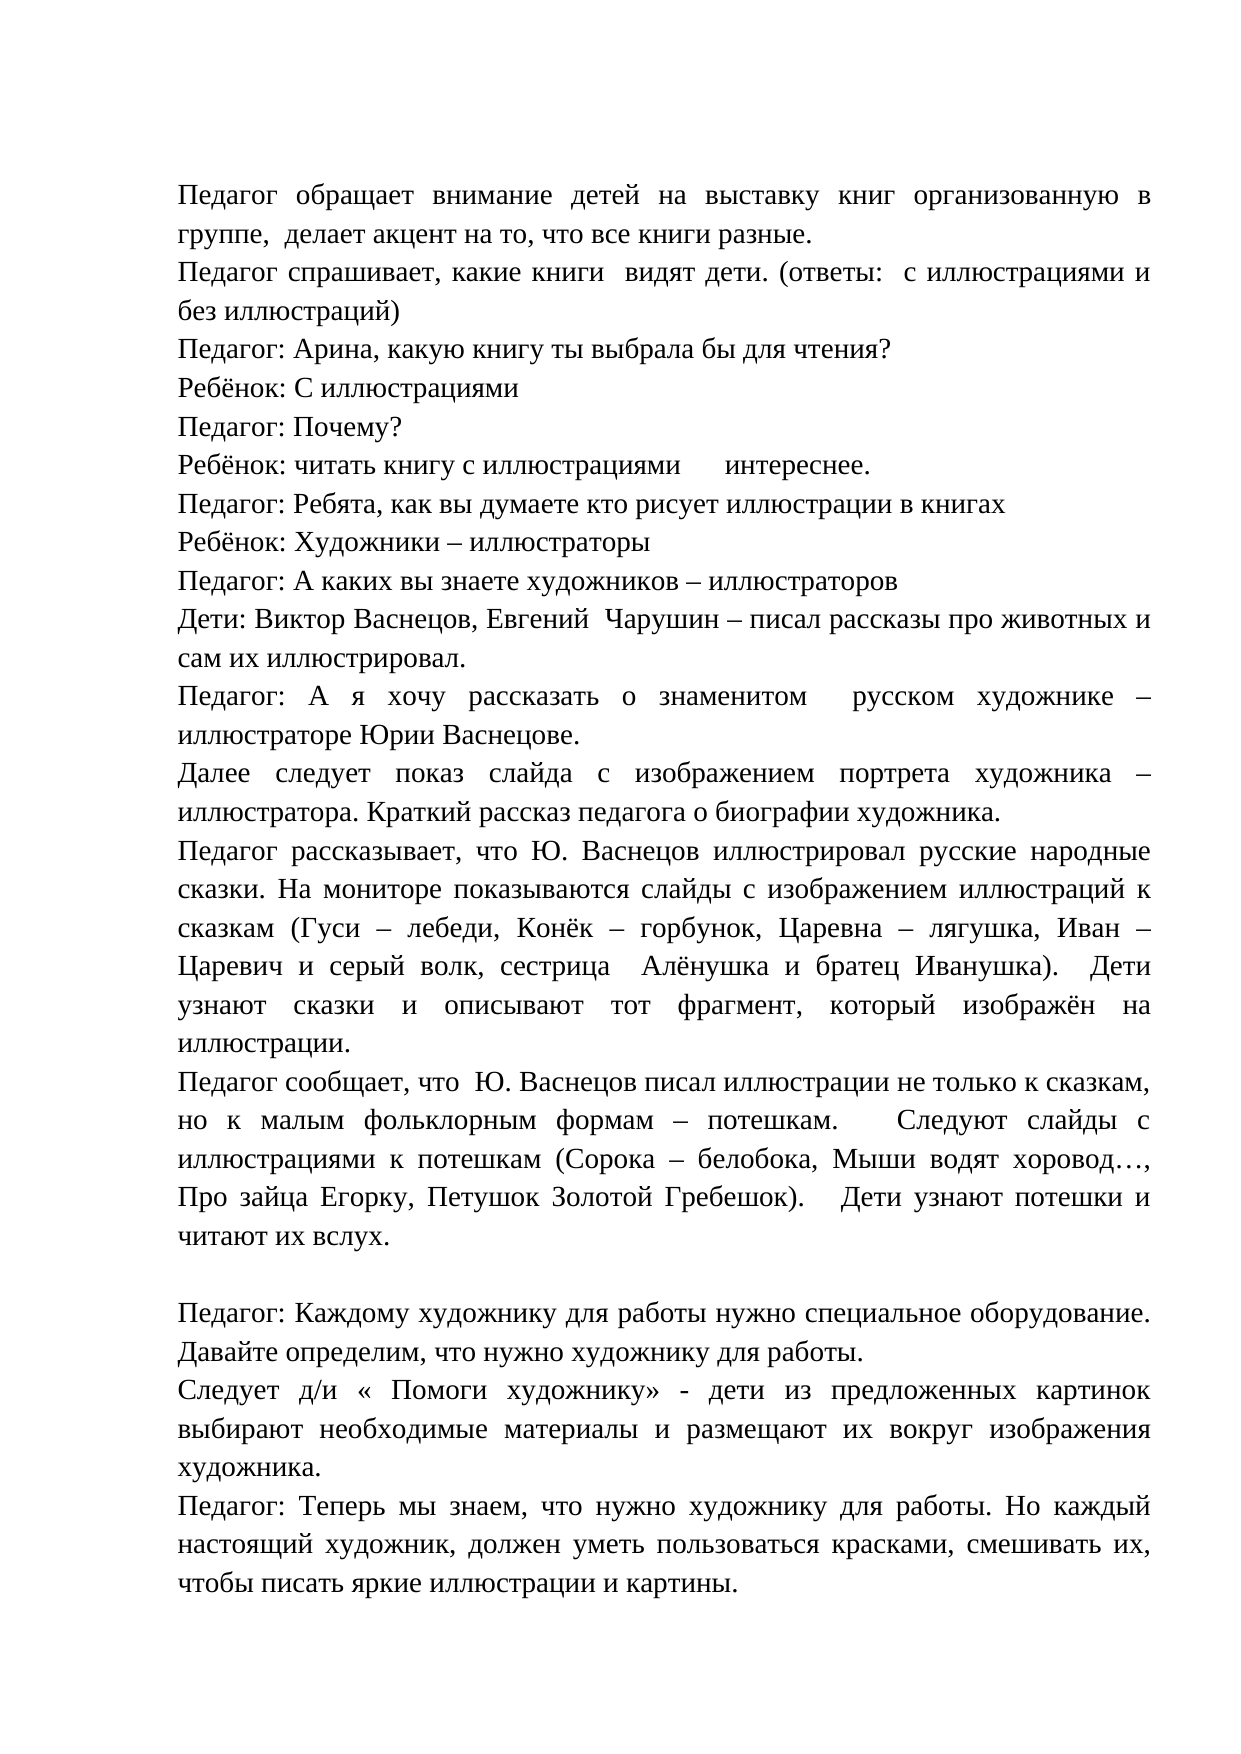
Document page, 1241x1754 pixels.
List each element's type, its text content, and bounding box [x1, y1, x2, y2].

text Педагог: Теперь мы знаем, что нужно художнику для работы. Но каждый настоящий художник, должен уметь пользоваться красками, смешивать их, чтобы писать яркие иллюстрации и картины. [177, 1488, 1152, 1598]
text Педагог: Арина, какую книгу ты выбрала бы для чтения? [177, 332, 1152, 365]
text Педагог сообщает, что Ю. Васнецов писал иллюстрации не только к сказкам, но к малым фольклорным формам – потешкам. Следуют слайды с иллюстрациями к потешкам (Сорока – белобока, Мыши водят хоровод…, Про зайца Егорку, Петушок Золотой Гребешок). Дети узнают потешки и читают их вслух. [177, 1064, 1152, 1252]
text Ребёнок: Художники – иллюстраторы [177, 524, 1152, 558]
text Педагог спрашивает, какие книги видят дети. (ответы: с иллюстрациями и без иллюстраций) [177, 254, 1152, 327]
text Педагог: Ребята, как вы думаете кто рисует иллюстрации в книгах [177, 486, 1152, 519]
text Далее следует показ слайда с изображением портрета художника – иллюстратора. Краткий рассказ педагога о биографии художника. [177, 756, 1152, 828]
text Педагог рассказывает, что Ю. Васнецов иллюстрировал русские народные сказки. На мониторе показываются слайды с изображением иллюстраций к сказкам (Гуси – лебеди, Конёк – горбунок, Царевна – лягушка, Иван – Царевич и серый волк, сестрица Алёнушка и братец Иванушка). Дети узнают сказки и описывают тот фрагмент, который изображён на иллюстрации. [177, 833, 1152, 1059]
text Ребёнок: читать книгу с иллюстрациями интереснее. [177, 447, 1152, 481]
text Дети: Виктор Васнецов, Евгений Чарушин – писал рассказы про животных и сам их иллюстрировал. [177, 601, 1152, 673]
text Педагог: А каких вы знаете художников – иллюстраторов [177, 563, 1152, 596]
text Педагог: Каждому художнику для работы нужно специальное оборудование. Давайте определим, что нужно художнику для работы. [177, 1295, 1152, 1367]
text Следует д/и « Помоги художнику» - дети из предложенных картинок выбирают необходимые материалы и размещают их вокруг изображения художника. [177, 1372, 1152, 1483]
text Ребёнок: С иллюстрациями [177, 370, 1152, 404]
text Педагог обращает внимание детей на выставку книг организованную в группе, делает акцент на то, что все книги разные. [177, 177, 1152, 249]
text Педагог: А я хочу рассказать о знаменитом русском художнике – иллюстраторе Юрии Васнецове. [177, 678, 1152, 751]
text Педагог: Почему? [177, 409, 1152, 442]
